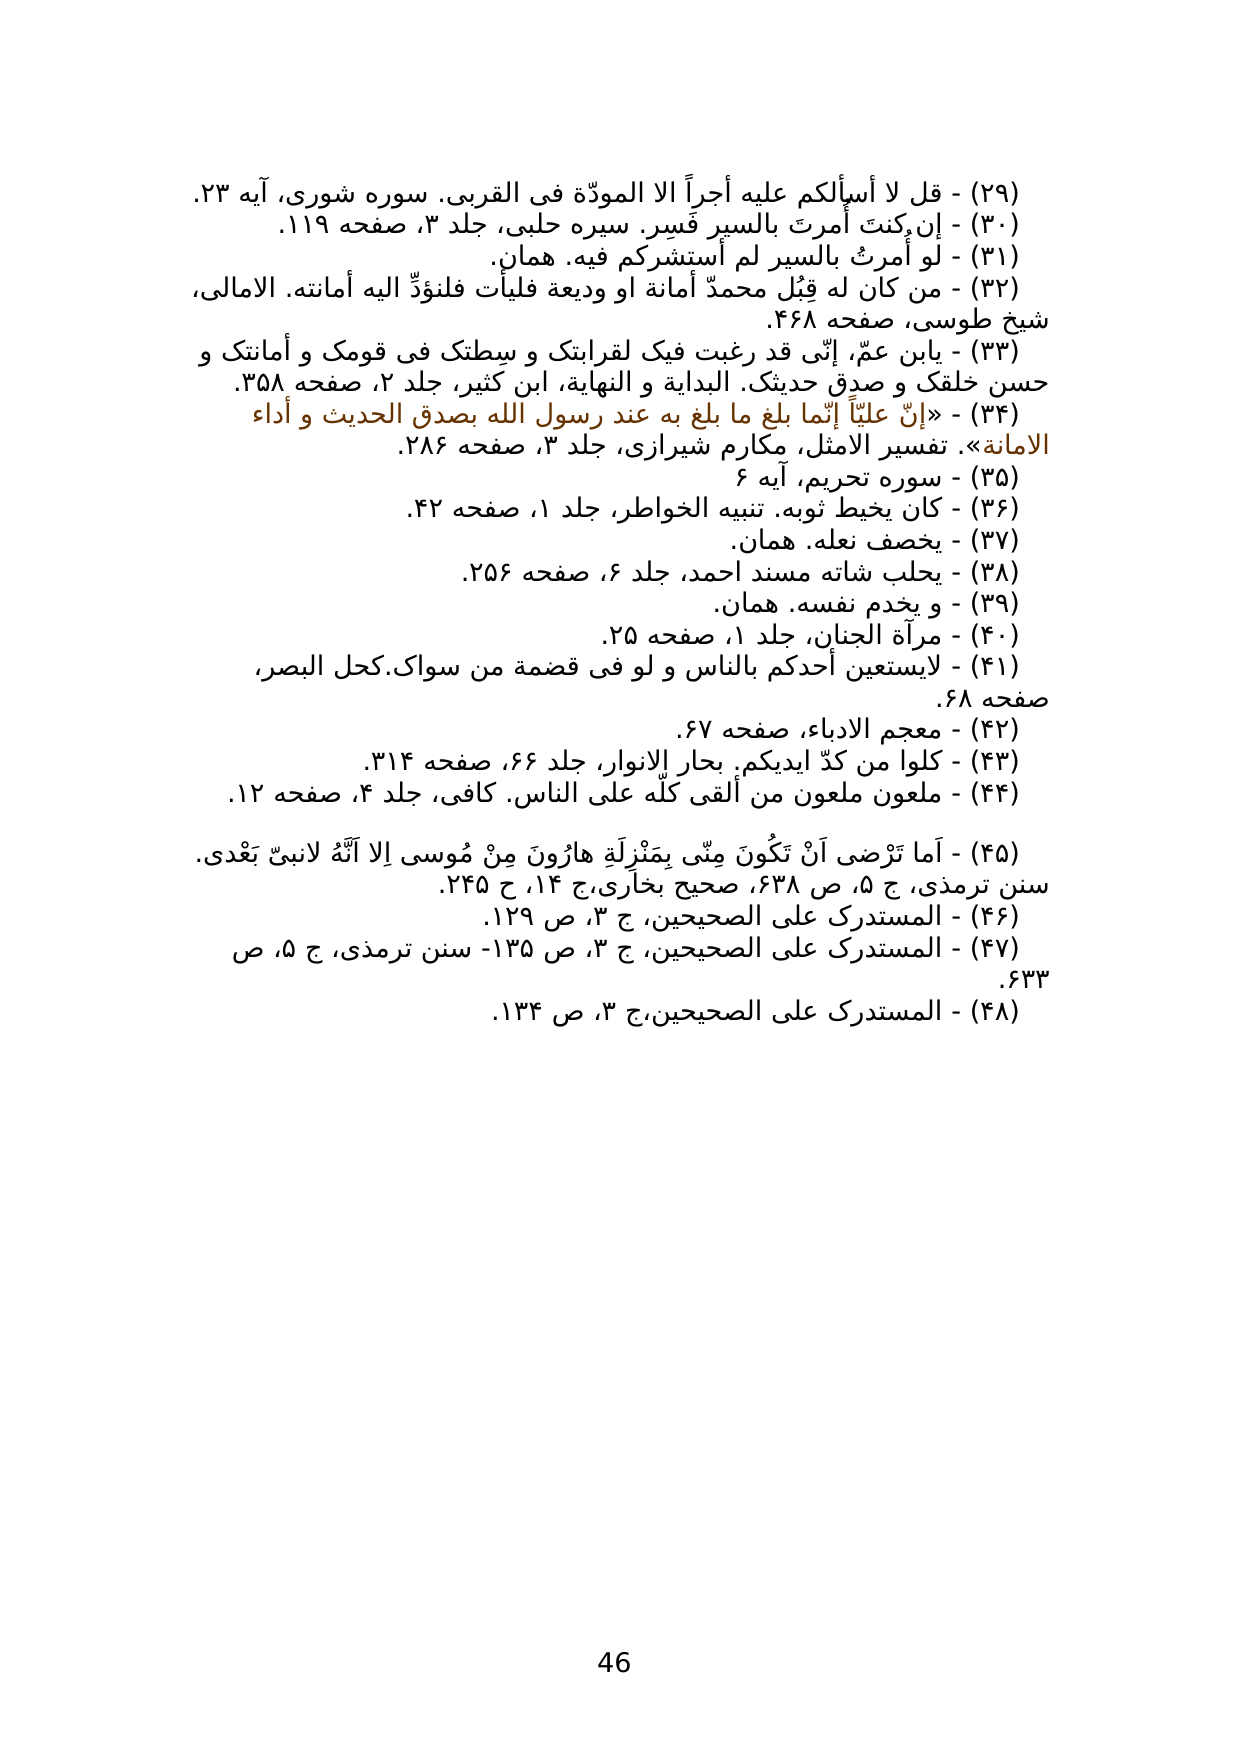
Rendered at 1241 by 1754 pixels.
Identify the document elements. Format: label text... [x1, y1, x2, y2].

text (۳۲) - من کان له قِبُل محمدّ أمانة او ودیعة فلیأت فلنؤدِّ الیه أمانته. الامالى، شیخ طوسى، صفحه ۴۶۸. [178, 272, 1050, 335]
text (۳۱) - لو أُمرتُ بالسیر لم أستشرکم فیه. همان. [178, 240, 1050, 272]
text (۳۳) - یابن عمّ، إنّى قد رغبت فیک لقرابتک و سِطتک فى قومک و أمانتک و حسن خلقک و صدق حدیثک. البدایة و النهایة، ابن کثیر، جلد ۲، صفحه ۳۵۸. [178, 335, 1050, 398]
text (۳۸) - یحلب شاته مسند احمد، جلد ۶، صفحه ۲۵۶. [178, 556, 1050, 587]
text (۴۴) - ملعون ملعون من ألقى کلّه على الناس. کافى، جلد ۴، صفحه ۱۲. [178, 777, 1050, 808]
text (۳۴) - «إنّ علیّاً إنّما بلغ ما بلغ به عند رسول الله بصدق الحدیث و أداء الامانة». تفسیر الامثل، مکارم شیرازى، جلد ۳، صفحه ۲۸۶. [178, 398, 1050, 461]
text (۴۶) - المستدرک على الصحیحین، ج ۳، ص ۱۲۹. [178, 900, 1050, 932]
text (۳۶) - کان یخیط ثوبه. تنبیه الخواطر، جلد ۱، صفحه ۴۲. [178, 493, 1050, 524]
text (۴۸) - المستدرک على الصحیحین،ج ۳، ص ۱۳۴. [178, 995, 1050, 1027]
text (۴۵) - اَما تَرْضى اَنْ تَکُونَ مِنّى بِمَنْزِلَةِ هارُونَ مِنْ مُوسى اِلا اَنَّهُ لانبیّ بَعْدی. سنن ترمذى، ج ۵، ص ۶۳۸، صحیح بخارى،ج ۱۴، ح ۲۴۵. [178, 837, 1050, 900]
text (۴۰) - مرآة الجنان، جلد ۱، صفحه ۲۵. [178, 619, 1050, 651]
text (۴۲) - معجم الادباء، صفحه ۶۷. [178, 714, 1050, 745]
text (۳۵) - سوره تحریم، آیه ۶ [178, 461, 1050, 493]
text (۴۷) - المستدرک على الصحیحین، ج ۳، ص ۱۳۵- سنن ترمذى، ج ۵، ص ۶۳۳. [178, 932, 1050, 995]
text (۳۰) - إن کنتَ أُمرتَ بالسیر فَسِر. سیره حلبى، جلد ۳، صفحه ۱۱۹. [178, 209, 1050, 240]
text (۴۳) - کلوا من کدّ ایدیکم. بحار الانوار، جلد ۶۶، صفحه ۳۱۴. [178, 745, 1050, 777]
text (۳۹) - و یخدم نفسه. همان. [178, 587, 1050, 619]
text (۴۱) - لایستعین أحدکم بالناس و لو فى قضمة من سواک.کحل البصر، صفحه ۶۸. [178, 651, 1050, 714]
text (۲۹) - قل لا أسألکم علیه أجراً الا المودّة فى القربی. سوره شورى، آیه ۲۳. [178, 177, 1050, 209]
text (۳۷) - یخصف نعله. همان. [178, 524, 1050, 556]
